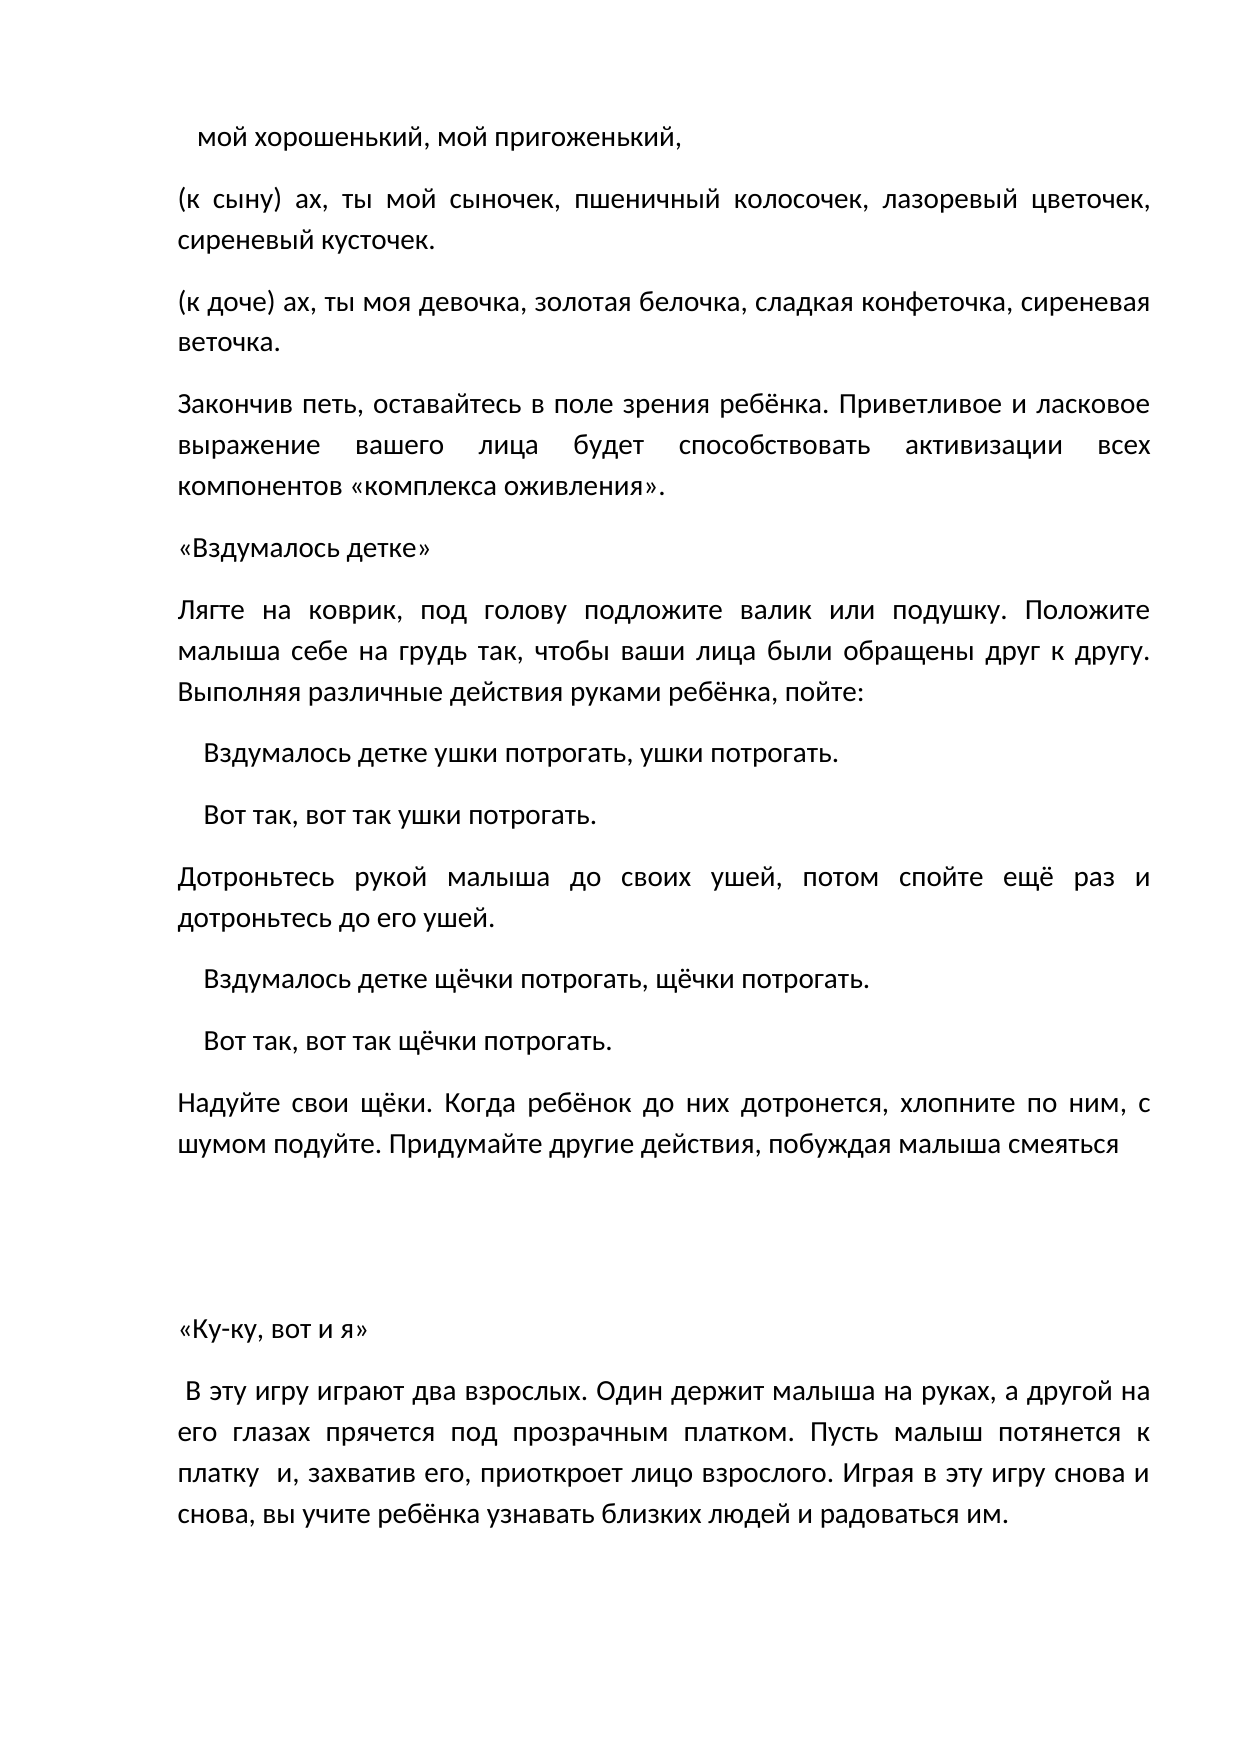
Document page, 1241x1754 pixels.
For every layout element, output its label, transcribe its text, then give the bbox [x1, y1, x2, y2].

text В эту игру играют два взрослых. Один держит малыша на руках, а другой на его глазах прячется под прозрачным платком. Пусть малыш потянется к платку и, захватив его, приоткроет лицо взрослого. Играя в эту игру снова и снова, вы учите ребёнка узнавать близких людей и радоваться им. [177, 1372, 1152, 1531]
text Лягте на коврик, под голову подложите валик или подушку. Положите малыша себе на грудь так, чтобы ваши лица были обращены друг к другу. Выполняя различные действия руками ребёнка, пойте: [177, 591, 1152, 708]
text (к сыну) ах, ты мой сыночек, пшеничный колосочек, лазоревый цветочек, сиреневый кусточек. [177, 180, 1152, 256]
text Вот так, вот так ушки потрогать. [177, 796, 1152, 832]
text Вот так, вот так щёчки потрогать. [177, 1022, 1152, 1058]
text Вздумалось детке щёчки потрогать, щёчки потрогать. [177, 961, 1152, 996]
text (к доче) ах, ты моя девочка, золотая белочка, сладкая конфеточка, сиреневая веточка. [177, 283, 1152, 359]
text Дотроньтесь рукой малыша до своих ушей, потом спойте ещё раз и дотроньтесь до его ушей. [177, 858, 1152, 934]
text мой хорошенький, мой пригоженький, [177, 118, 1152, 154]
text Надуйте свои щёки. Когда ребёнок до них дотронется, хлопните по ним, с шумом подуйте. Придумайте другие действия, побуждая малыша смеяться [177, 1084, 1152, 1161]
text «Вздумалось детке» [177, 529, 1152, 564]
text «Ку-ку, вот и я» [177, 1310, 1152, 1346]
text Вздумалось детке ушки потрогать, ушки потрогать. [177, 734, 1152, 770]
text Закончив петь, оставайтесь в поле зрения ребёнка. Приветливое и ласковое выражение вашего лица будет способствовать активизации всех компонентов «комплекса оживления». [177, 385, 1152, 503]
